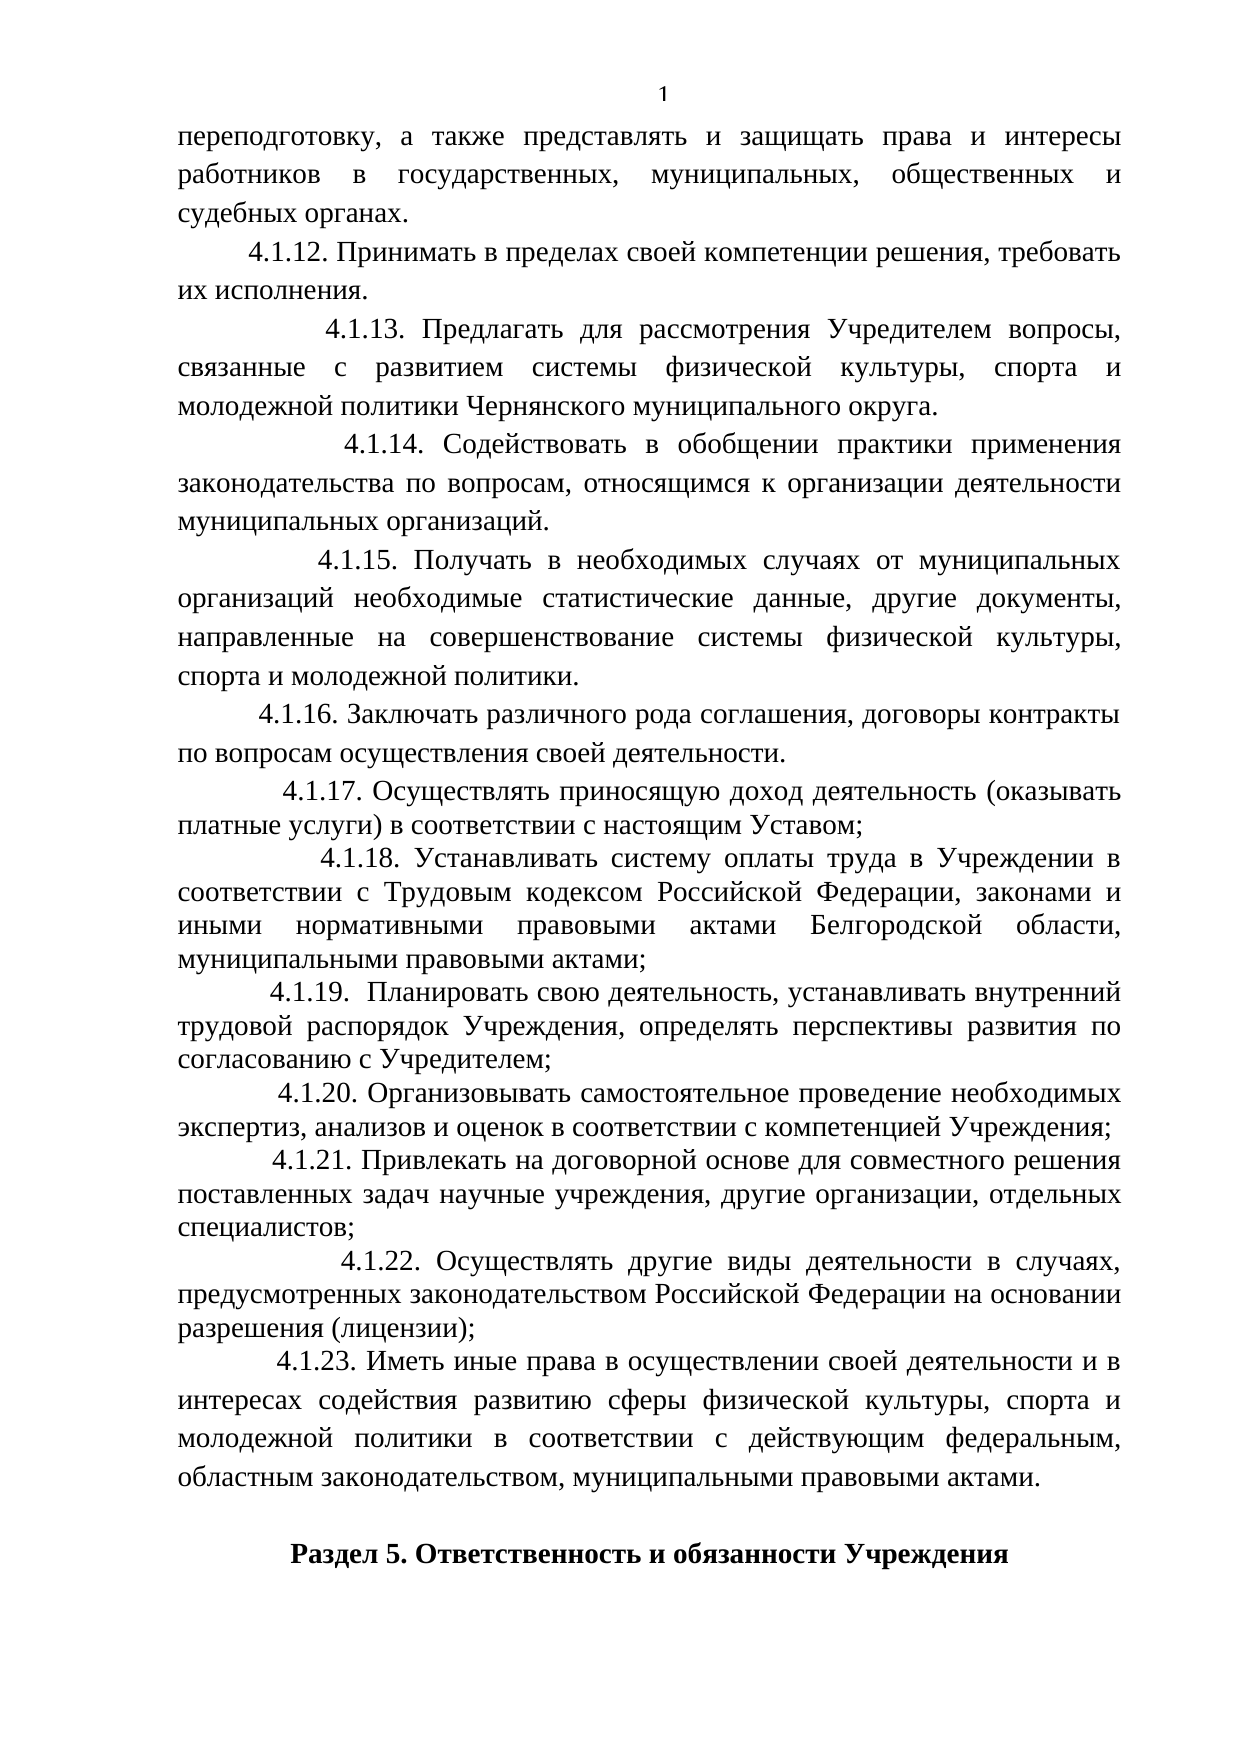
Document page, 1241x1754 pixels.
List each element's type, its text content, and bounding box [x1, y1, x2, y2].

text 4.1.21. Привлекать на договорной основе для совместного решения поставленных задач научные учреждения, другие организации, отдельных специалистов; [177, 1142, 1122, 1243]
text 4.1.15. Получать в необходимых случаях от муниципальных организаций необходимые статистические данные, другие документы, направленные на совершенствование системы физической культуры, спорта и молодежной политики. [177, 542, 1122, 691]
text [177, 118, 1122, 229]
text 4.1.12. Принимать в пределах своей компетенции решения, требовать их исполнения. [177, 234, 1122, 306]
text 4.1.19. Планировать свою деятельность, устанавливать внутренний трудовой распорядок Учреждения, определять перспективы развития по согласованию с Учредителем; [177, 974, 1122, 1075]
text 4.1.23. Иметь иные права в осуществлении своей деятельности и в интересах содействия развитию сферы физической культуры, спорта и молодежной политики в соответствии с действующим федеральным, областным законодательством, муниципальными правовыми актами. [177, 1343, 1122, 1493]
text 4.1.16. Заключать различного рода соглашения, договоры контракты по вопросам осуществления своей деятельности. [177, 696, 1122, 768]
text 4.1.14. Содействовать в обобщении практики применения законодательства по вопросам, относящимся к организации деятельности муниципальных организаций. [177, 426, 1122, 537]
text 4.1.17. Осуществлять приносящую доход деятельность (оказывать платные услуги) в соответствии с настоящим Уставом; [177, 773, 1122, 840]
text 4.1.22. Осуществлять другие виды деятельности в случаях, предусмотренных законодательством Российской Федерации на основании разрешения (лицензии); [177, 1243, 1122, 1343]
text 4.1.18. Устанавливать систему оплаты труда в Учреждении в соответствии с Трудовым кодексом Российской Федерации, законами и иными нормативными правовыми актами Белгородской области, муниципальными правовыми актами; [177, 840, 1122, 974]
text 4.1.13. Предлагать для рассмотрения Учредителем вопросы, связанные с развитием системы физической культуры, спорта и молодежной политики Чернянского муниципального округа. [177, 311, 1122, 421]
text Раздел 5. Ответственность и обязанности Учреждения [177, 1536, 1122, 1570]
text 4.1.20. Организовывать самостоятельное проведение необходимых экспертиз, анализов и оценок в соответствии с компетенцией Учреждения; [177, 1075, 1122, 1142]
